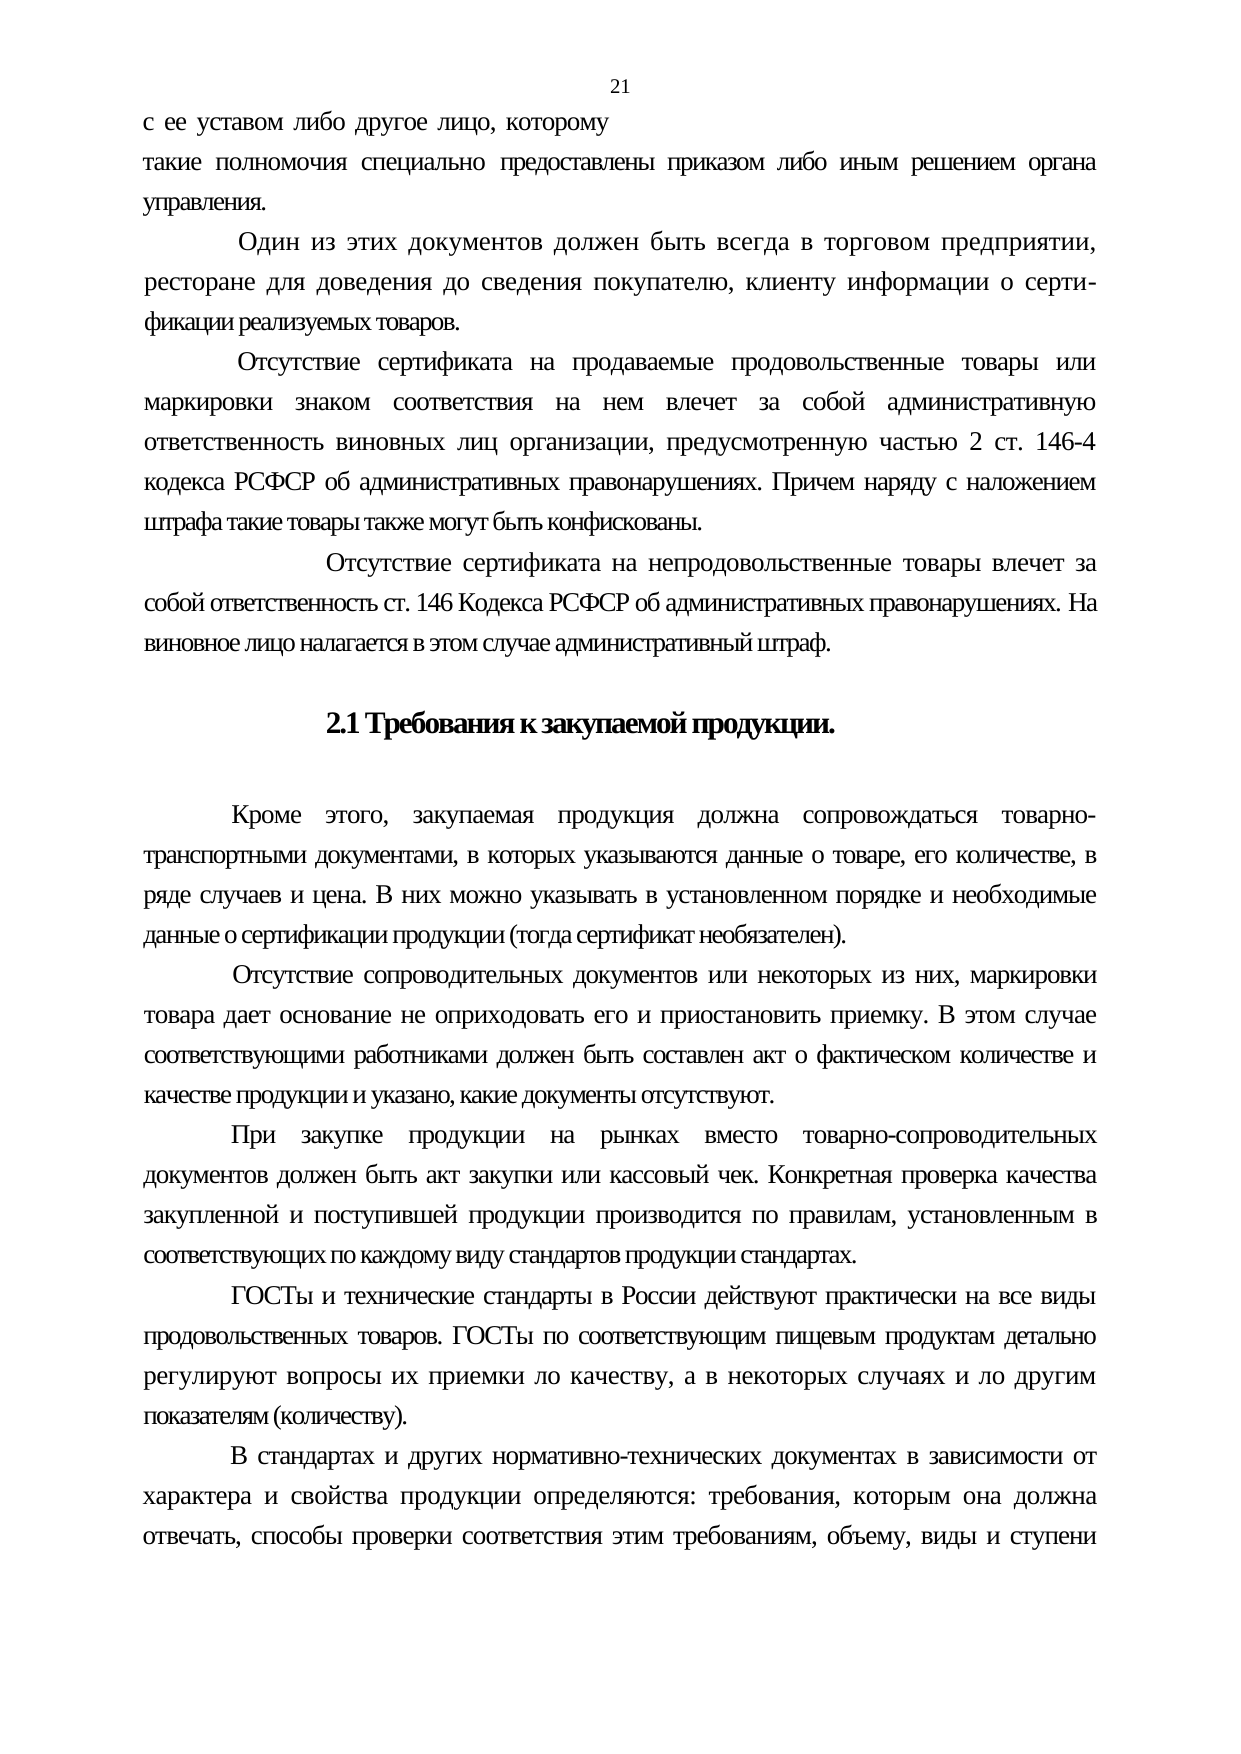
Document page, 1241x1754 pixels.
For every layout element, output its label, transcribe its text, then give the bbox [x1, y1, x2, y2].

text 2.1 Требования к закупаемой продукции. [143, 702, 1098, 742]
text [142, 1433, 1098, 1553]
text Один из этих документов должен быть всегда в торговом предприятии, ресторане для доведения до сведения покупателю, клиенту информации о сертификации реализуемых товаров. [144, 218, 1097, 338]
text При закупке продукции на рынках вместо товарно-сопроводительных документов должен быть акт закупки или кассовый чек. Конкретная проверка качества закупленной и поступившей продукции производится по правилам, установленным в соответствующих по каждому виду стандартов продукции стандартах. [143, 1112, 1098, 1272]
text ГОСТы и технические стандарты в России действуют практически на все виды продовольственных товаров. ГОСТы по соответствующим пищевым продуктам детально регулируют вопросы их приемки ло качеству, а в некоторых случаях и ло другим показателям (количеству). [143, 1272, 1097, 1432]
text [142, 98, 1097, 218]
text Отсутствие сертификата на продаваемые продовольственные товары или маркировки знаком соответствия на нем влечет за собой административную ответственность виновных лиц организации, предусмотренную частью 2 ст. 146-4 кодекса РСФСР об административных правонарушениях. Причем наряду с наложением штрафа такие товары также могут быть конфискованы. [143, 338, 1097, 538]
text Кроме этого, закупаемая продукция должна сопровождаться товарно-транспортными документами, в которых указываются данные о товаре, его количестве, в ряде случаев и цена. В них можно указывать в установленном порядке и необходимые данные о сертификации продукции (тогда сертификат необязателен). [143, 792, 1098, 952]
text Отсутствие сопроводительных документов или некоторых из них, маркировки товара дает основание не оприходовать его и приостановить приемку. В этом случае соответствующими работниками должен быть составлен акт о фактическом количестве и качестве продукции и указано, какие документы отсутствуют. [143, 952, 1098, 1112]
text Отсутствие сертификата на непродовольственные товары влечет за собой ответственность ст. 146 Кодекса РСФСР об административных правонарушениях. На виновное лицо налагается в этом случае административный штраф. [143, 539, 1098, 659]
